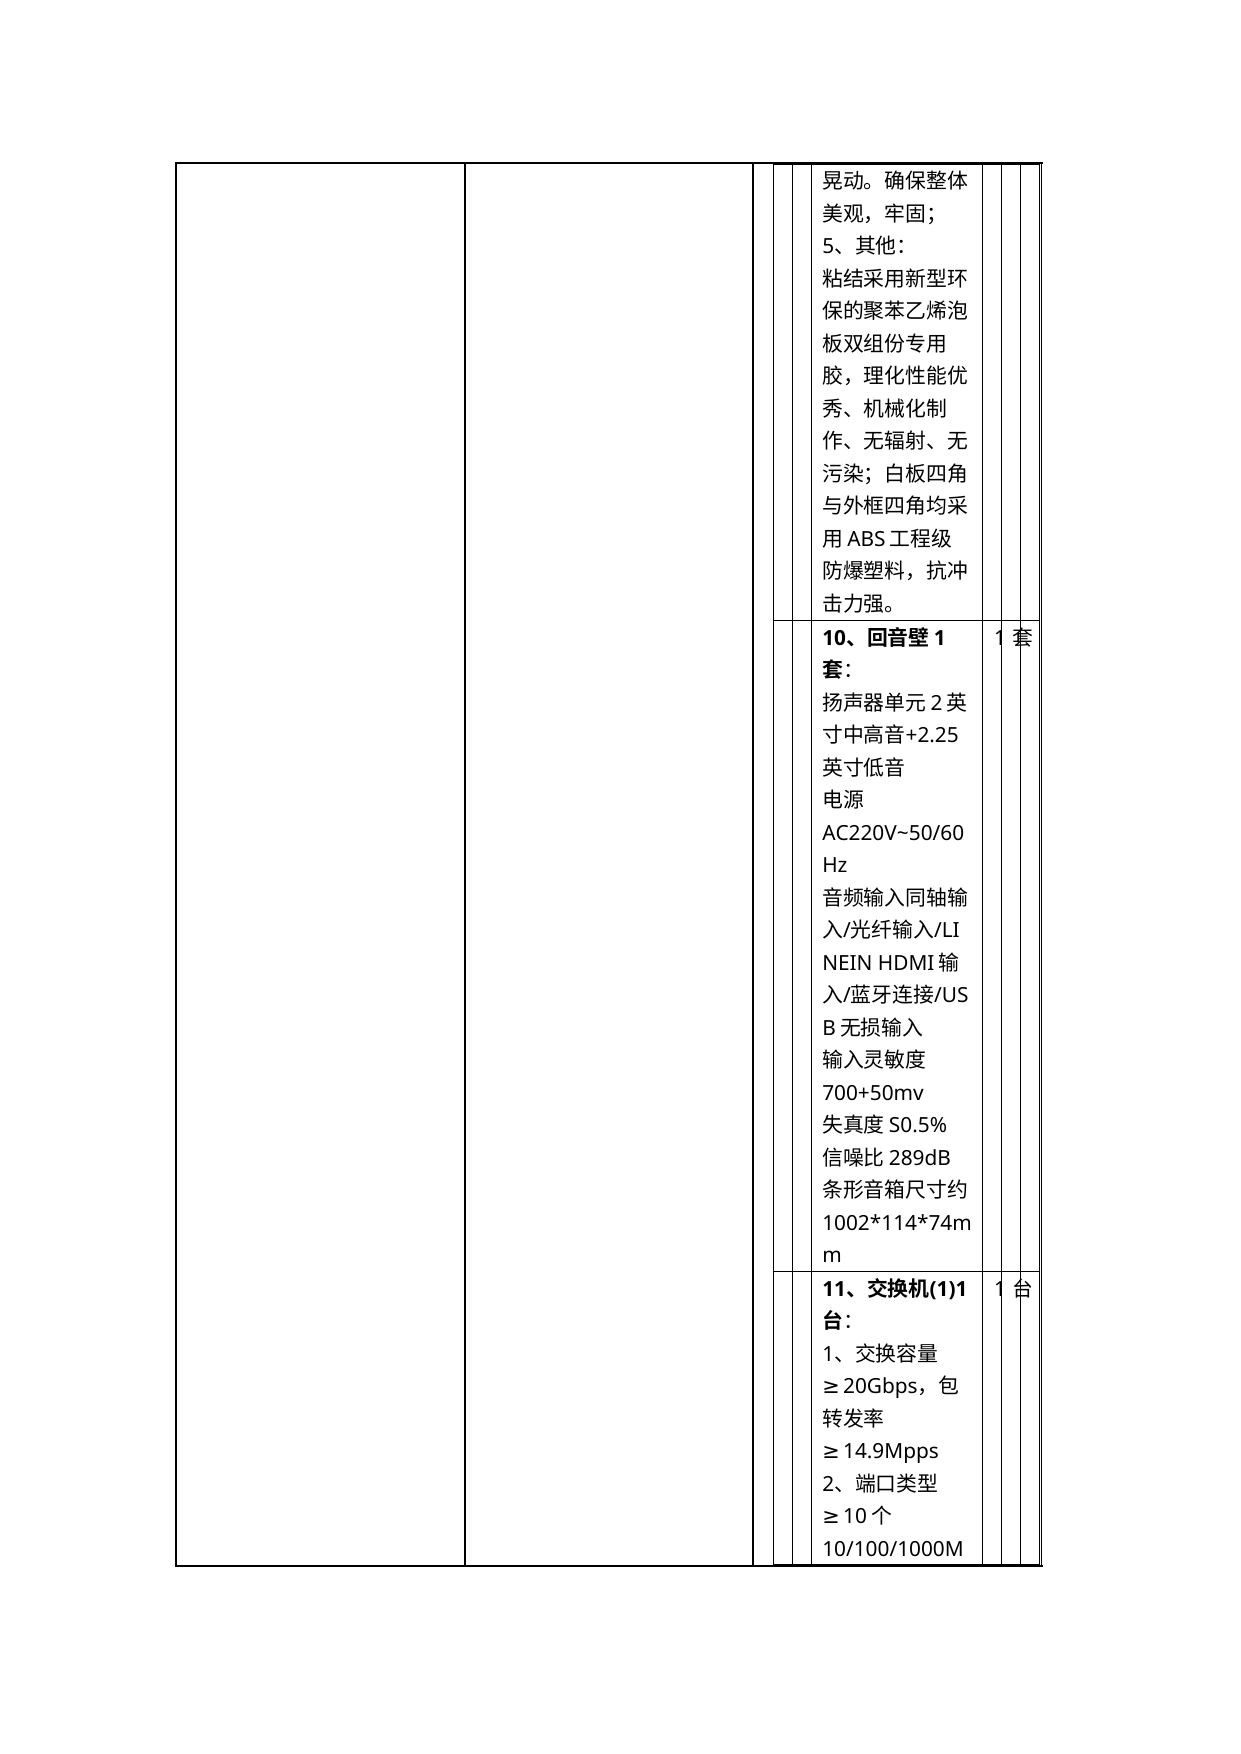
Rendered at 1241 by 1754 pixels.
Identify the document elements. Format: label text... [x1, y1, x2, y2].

table_cell 2 [177, 164, 464, 1565]
table_cell [793, 165, 811, 620]
table_cell [466, 164, 752, 1565]
table_cell [754, 164, 773, 1565]
table_cell [1002, 1272, 1020, 1564]
table_cell [1002, 165, 1020, 620]
table_cell [1002, 621, 1020, 1271]
table_cell [793, 1272, 811, 1564]
table_cell [812, 1272, 982, 1564]
table_cell [774, 165, 792, 620]
table_cell [793, 621, 811, 1271]
table_cell [774, 1272, 792, 1564]
table_cell [983, 165, 1001, 620]
table_cell [812, 621, 982, 1271]
table_cell [1021, 1272, 1039, 1564]
table_cell [983, 1272, 1001, 1564]
table_cell [1021, 621, 1039, 1271]
table_cell [983, 621, 1001, 1271]
table_cell [774, 621, 792, 1271]
table_cell [1021, 165, 1039, 620]
table_cell [812, 165, 982, 620]
